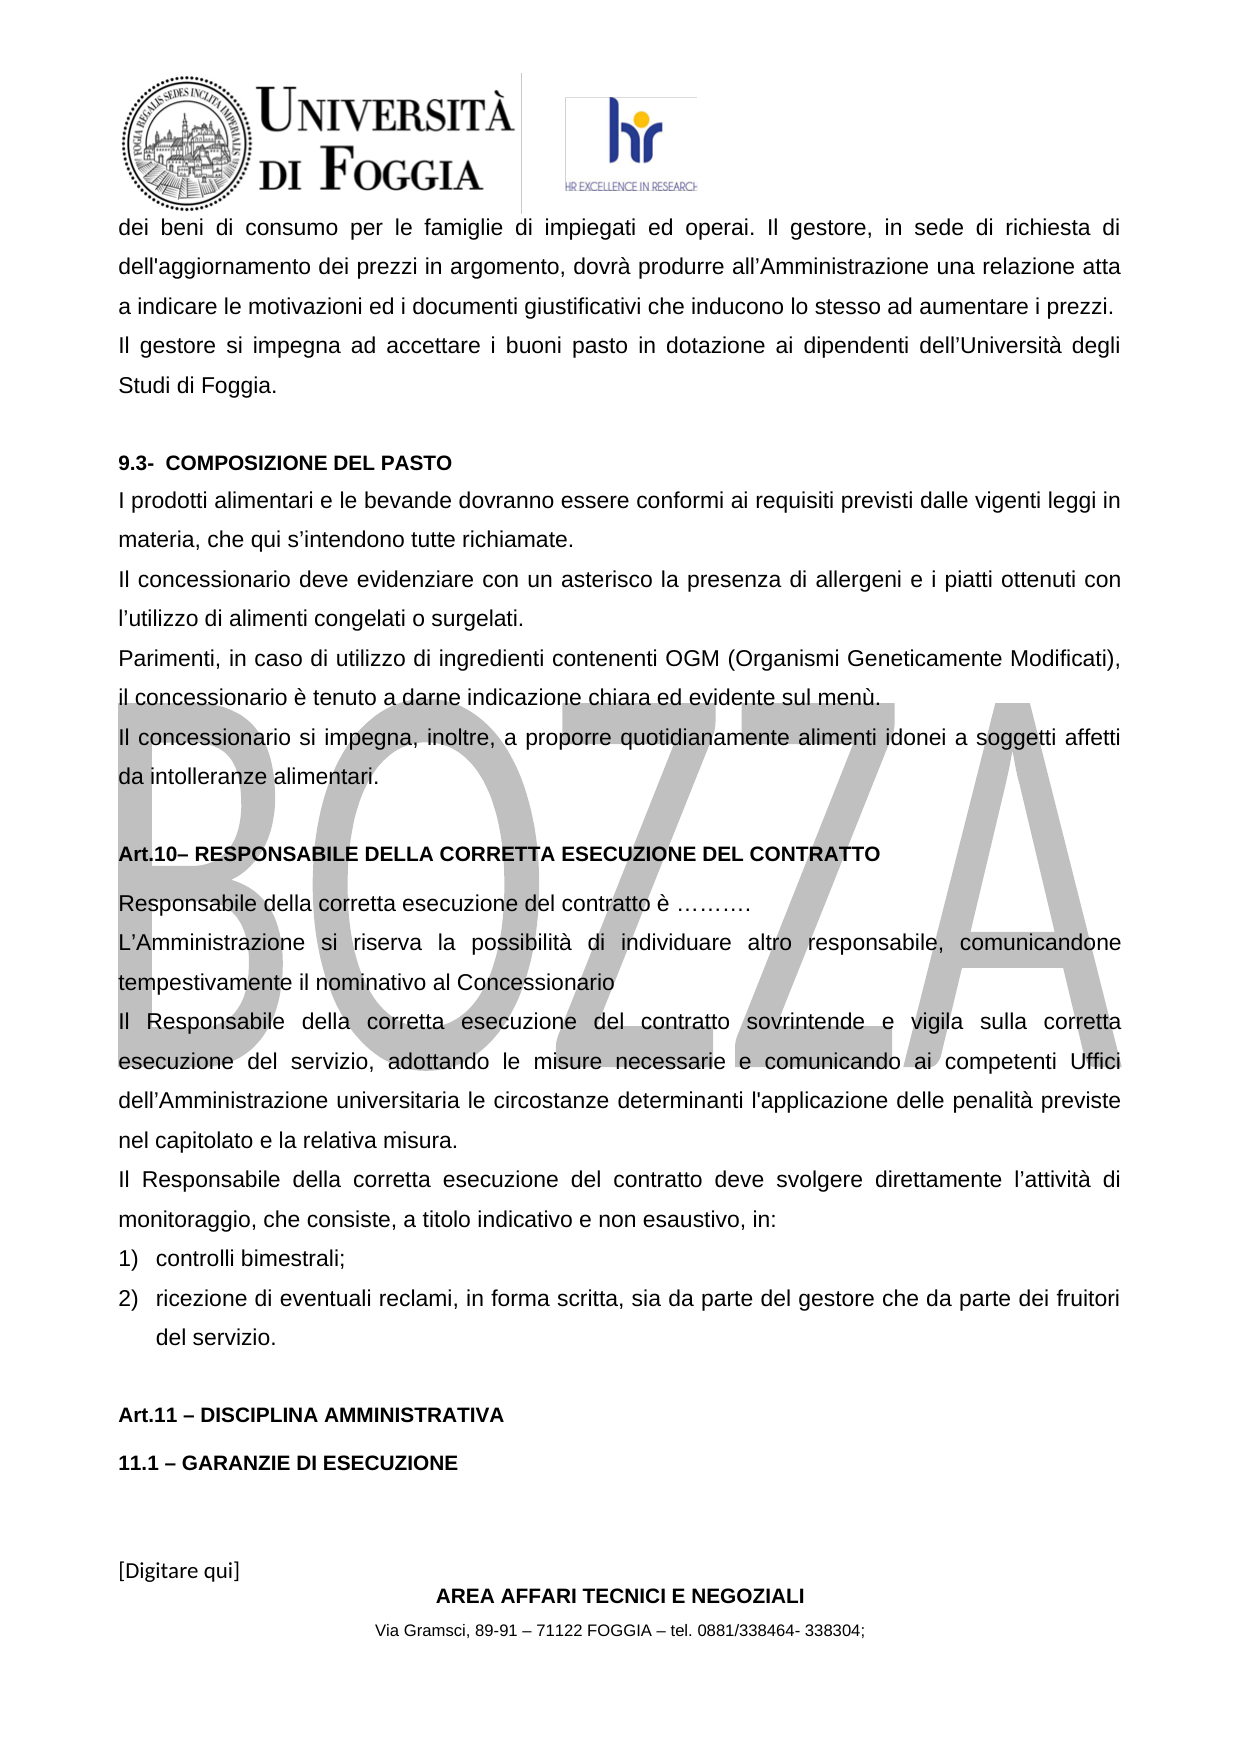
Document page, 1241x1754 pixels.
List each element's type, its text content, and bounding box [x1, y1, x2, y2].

text Il gestore si impegna ad accettare i buoni pasto in dotazione ai dipendenti dell’Università degli Studi di Foggia. [118, 332, 1122, 398]
text Art.11 – DISCIPLINA AMMINISTRATIVA [118, 1403, 1122, 1427]
text Responsabile della corretta esecuzione del contratto è ………. [118, 890, 1122, 916]
picture [118, 73, 698, 214]
text Art.10– RESPONSABILE DELLA CORRETTA ESECUZIONE DEL CONTRATTO [118, 842, 1122, 866]
text 9.3- COMPOSIZIONE DEL PASTO [118, 451, 1122, 474]
list controlli bimestrali; [118, 1245, 1122, 1271]
text Parimenti, in caso di utilizzo di ingredienti contenenti OGM (Organismi Geneticamente Modificati), il concessionario è tenuto a darne indicazione chiara ed evidente sul menù. [118, 644, 1122, 710]
list ricezione di eventuali reclami, in forma scritta, sia da parte del gestore che da parte dei fruitori del servizio. [118, 1284, 1122, 1350]
text I prodotti alimentari e le bevande dovranno essere conformi ai requisiti previsti dalle vigenti leggi in materia, che qui s’intendono tutte richiamate. [118, 487, 1122, 552]
text Il concessionario deve evidenziare con un asterisco la presenza di allergeni e i piatti ottenuti con l’utilizzo di alimenti congelati o surgelati. [118, 566, 1122, 631]
text Il Responsabile della corretta esecuzione del contratto deve svolgere direttamente l’attività di monitoraggio, che consiste, a titolo indicativo e non esaustivo, in: [118, 1166, 1122, 1232]
text Il concessionario si impegna, inoltre, a proporre quotidianamente alimenti idonei a soggetti affetti da intolleranze alimentari. [118, 723, 1122, 789]
text 11.1 – GARANZIE DI ESECUZIONE [118, 1451, 1122, 1475]
text Il Responsabile della corretta esecuzione del contratto sovrintende e vigila sulla corretta esecuzione del servizio, adottando le misure necessarie e comunicando ai competenti Uffici dell’Amministrazione universitaria le circostanze determinanti l'applicazione delle penalità previste nel capitolato e la relativa misura. [118, 1008, 1122, 1153]
text L’Amministrazione si riserva la possibilità di individuare altro responsabile, comunicandone tempestivamente il nominativo al Concessionario [118, 929, 1122, 995]
